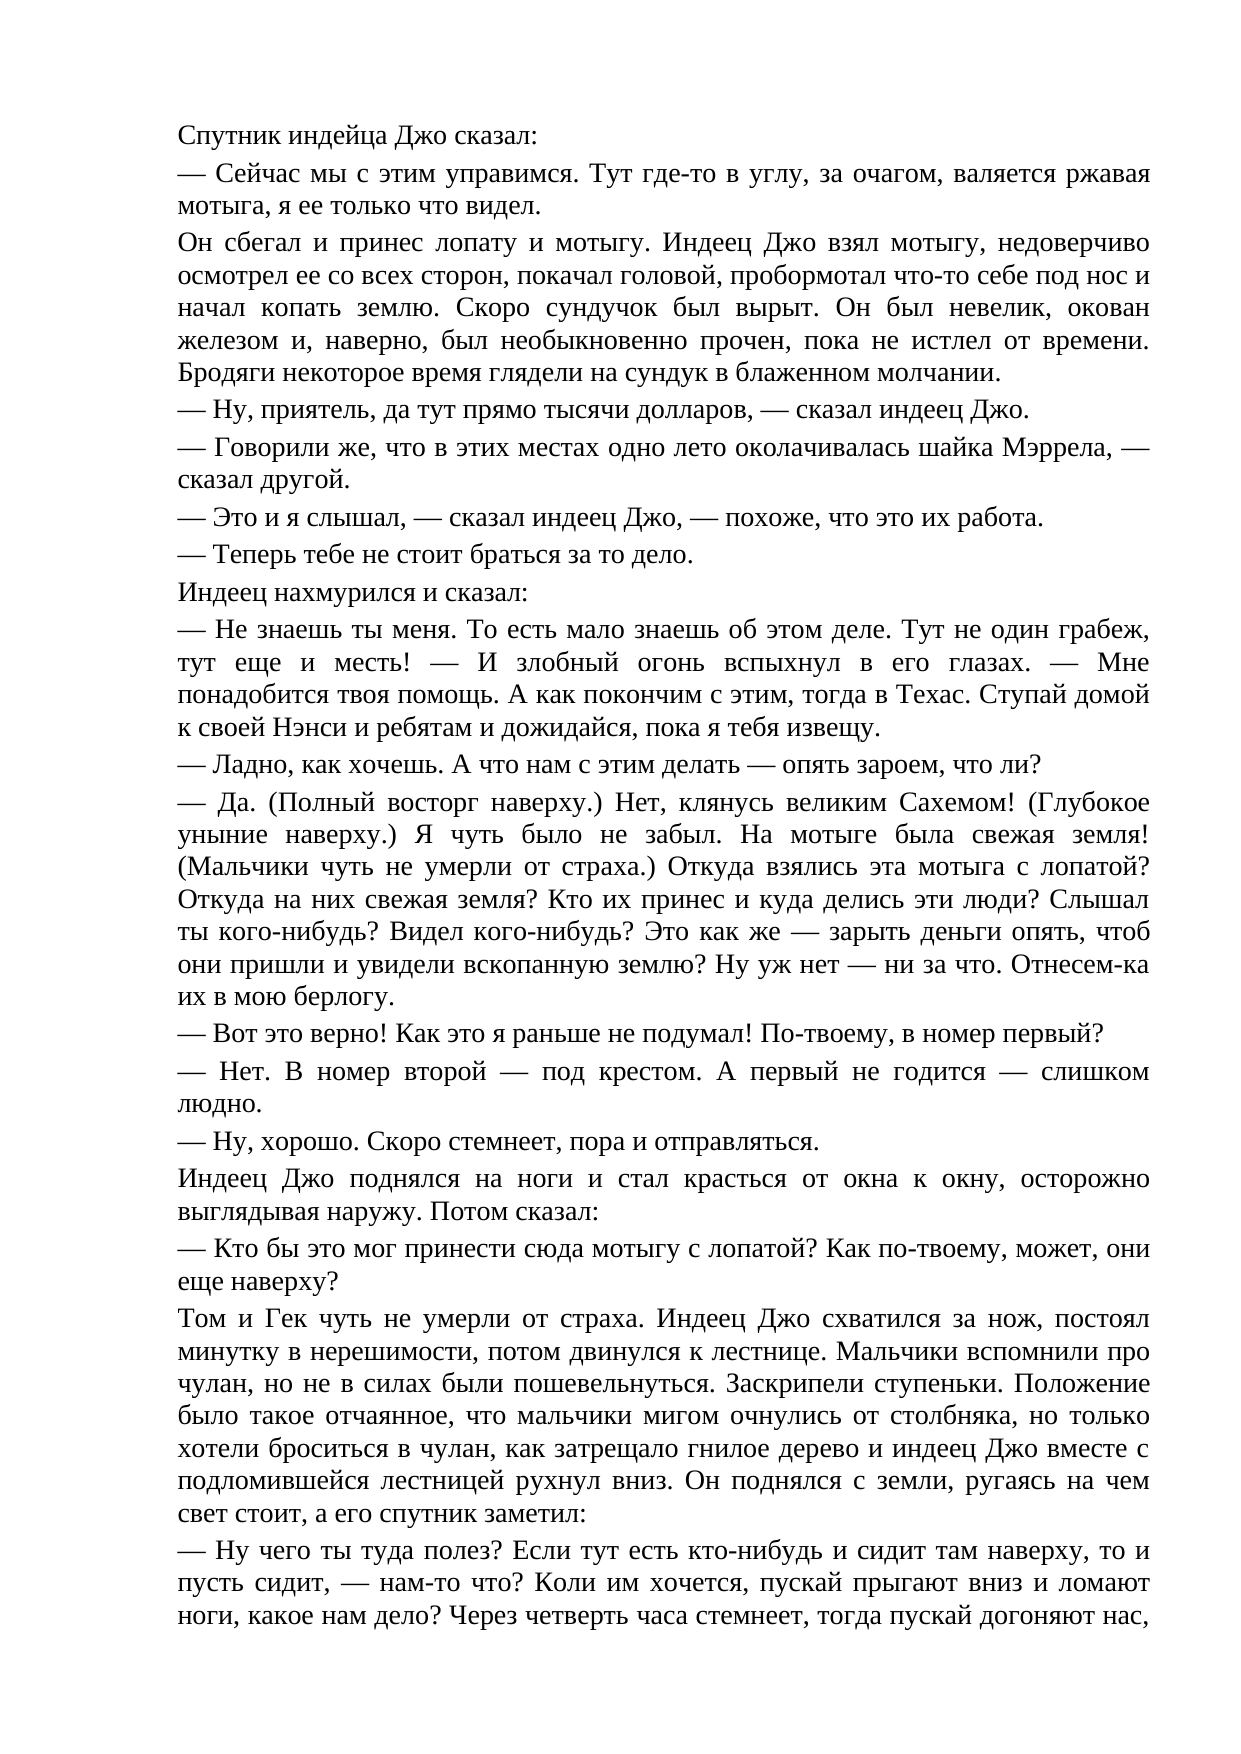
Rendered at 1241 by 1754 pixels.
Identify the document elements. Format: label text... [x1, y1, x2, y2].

text Том и Гек чуть не умерли от страха. Индеец Джо схватился за нож, постоял минутку в нерешимости, потом двинулся к лестнице. Мальчики вспомнили про чулан, но не в силах были пошевельнуться. Заскрипели ступеньки. Положение было такое отчаянное, что мальчики мигом очнулись от столбняка, но только хотели броситься в чулан, как затрещало гнилое дерево и индеец Джо вместе с подломившейся лестницей рухнул вниз. Он поднялся с земли, ругаясь на чем свет стоит, а его спутник заметил: [177, 1301, 1152, 1528]
text — Да. (Полный восторг наверху.) Нет, клянусь великим Сахемом! (Глубокое уныние наверху.) Я чуть было не забыл. На мотыге была свежая земля! (Мальчики чуть не умерли от страха.) Откуда взялись эта мотыга с лопатой? Откуда на них свежая земля? Кто их принес и куда делись эти люди? Слышал ты кого-нибудь? Видел кого-нибудь? Это как же — зарыть деньги опять, чтоб они пришли и увидели вскопанную землю? Ну уж нет — ни за что. Отнесем-ка их в мою берлогу. [177, 785, 1152, 1011]
text Он сбегал и принес лопату и мотыгу. Индеец Джо взял мотыгу, недоверчиво осмотрел ее со всех сторон, покачал головой, пробормотал что-то себе под нос и начал копать землю. Скоро сундучок был вырыт. Он был невелик, окован железом и, наверно, был необыкновенно прочен, пока не истлел от времени. Бродяги некоторое время глядели на сундук в блаженном молчании. [177, 226, 1152, 387]
text — Говорили же, что в этих местах одно лето околачивалась шайка Мэррела, — сказал другой. [177, 430, 1152, 495]
text — Ну, приятель, да тут прямо тысячи долларов, — сказал индеец Джо. [177, 393, 1152, 425]
text — Кто бы это мог принести сюда мотыгу с лопатой? Как по-твоему, может, они еще наверху? [177, 1231, 1152, 1296]
text — Нет. В номер второй — под крестом. А первый не годится — слишком людно. [177, 1054, 1152, 1119]
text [177, 1533, 1152, 1630]
text — Не знаешь ты меня. То есть мало знаешь об этом деле. Тут не один грабеж, тут еще и месть! — И злобный огонь вспыхнул в его глазах. — Мне понадобится твоя помощь. А как покончим с этим, тогда в Техас. Ступай домой к своей Нэнси и ребятам и дожидайся, пока я тебя извещу. [177, 612, 1152, 742]
text — Теперь тебе не стоит браться за то дело. [177, 537, 1152, 570]
text — Сейчас мы с этим управимся. Тут где-то в углу, за очагом, валяется ржавая мотыга, я ее только что видел. [177, 156, 1152, 220]
text — Это и я слышал, — сказал индеец Джо, — похоже, что это их работа. [177, 500, 1152, 532]
text — Ну, хорошо. Скоро стемнеет, пора и отправляться. [177, 1124, 1152, 1156]
text — Ладно, как хочешь. А что нам с этим делать — опять зароем, что ли? [177, 747, 1152, 779]
text Спутник индейца Джо сказал: [177, 118, 1152, 151]
text Индеец Джо поднялся на ноги и стал красться от окна к окну, осторожно выглядывая наружу. Потом сказал: [177, 1161, 1152, 1226]
text — Вот это верно! Как это я раньше не подумал! По-твоему, в номер первый? [177, 1017, 1152, 1049]
text Индеец нахмурился и сказал: [177, 575, 1152, 607]
